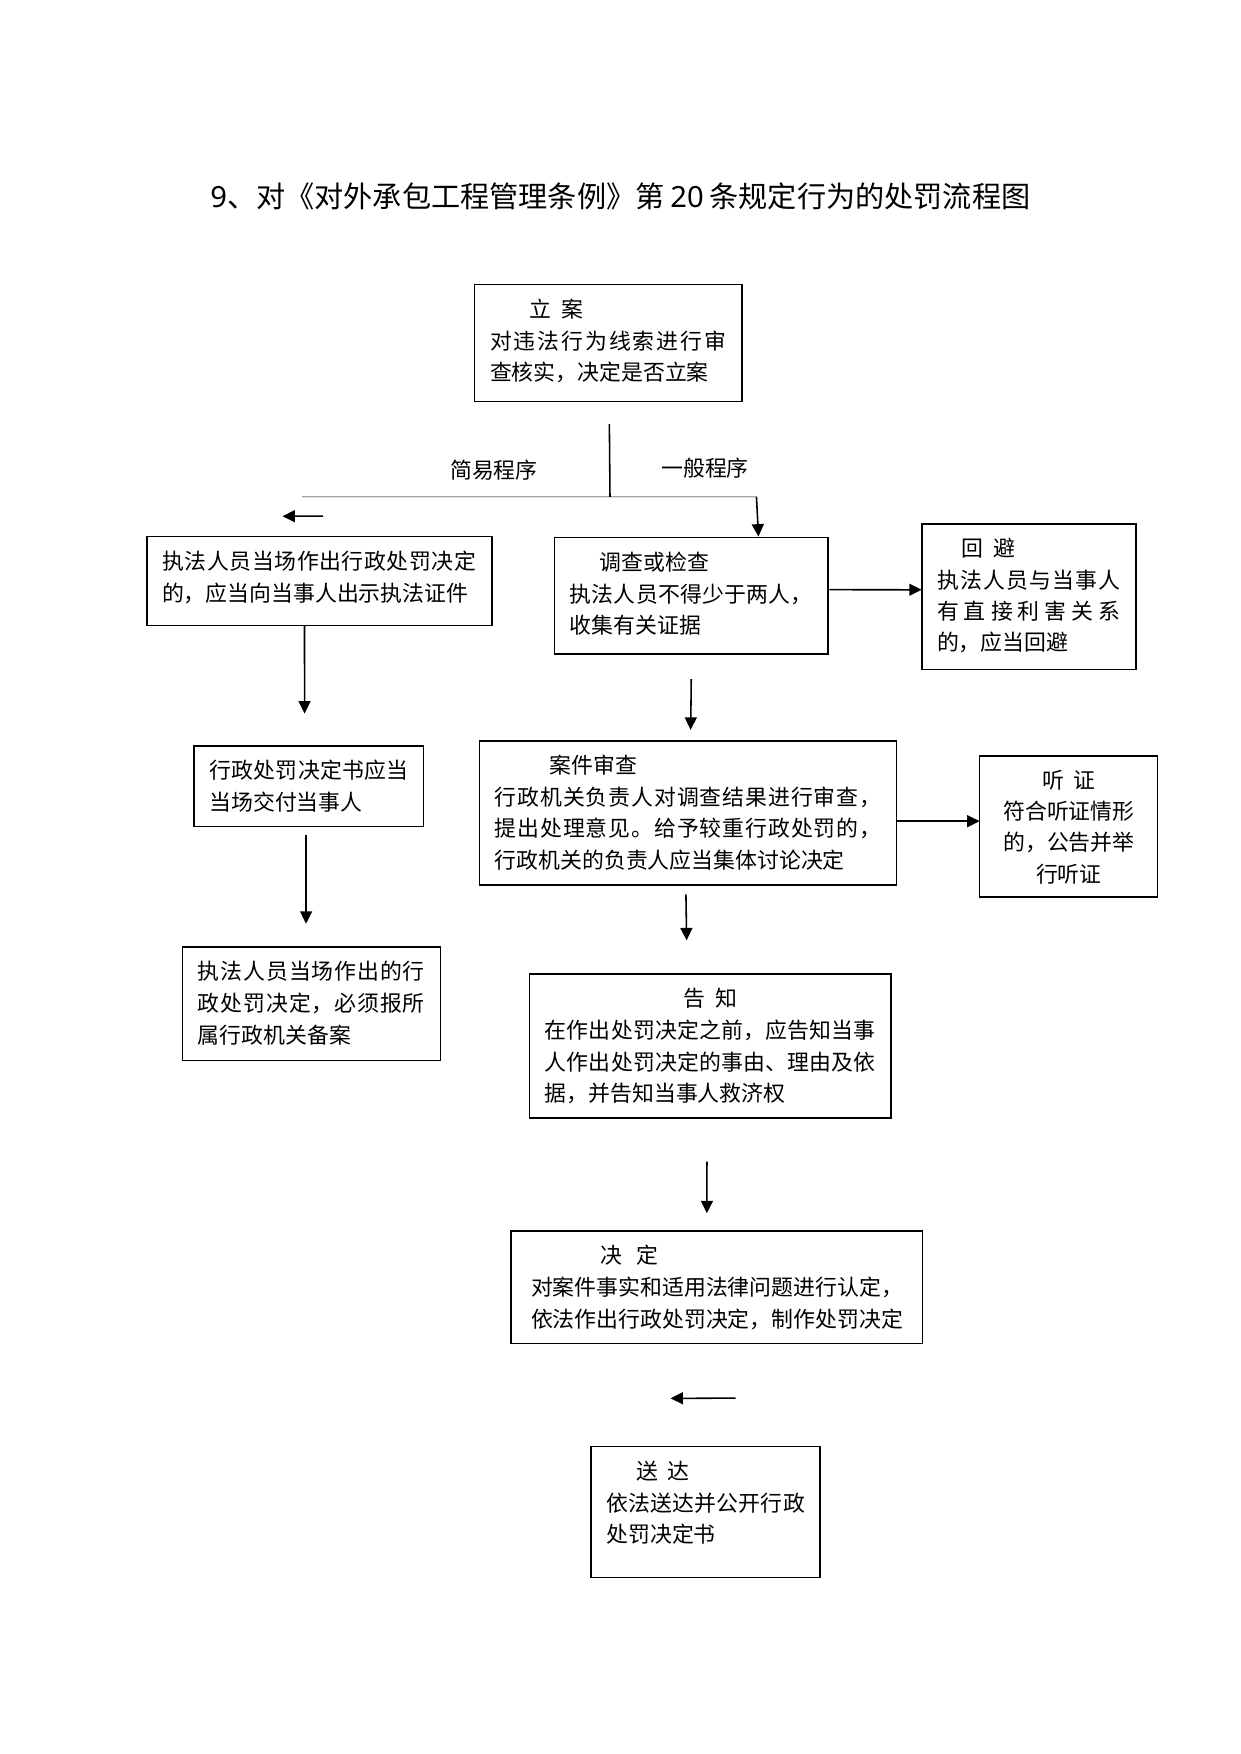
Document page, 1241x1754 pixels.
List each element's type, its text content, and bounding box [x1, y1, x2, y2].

text 9、对《对外承包工程管理条例》第20条规定行为的处罚流程图 [187, 162, 1053, 227]
